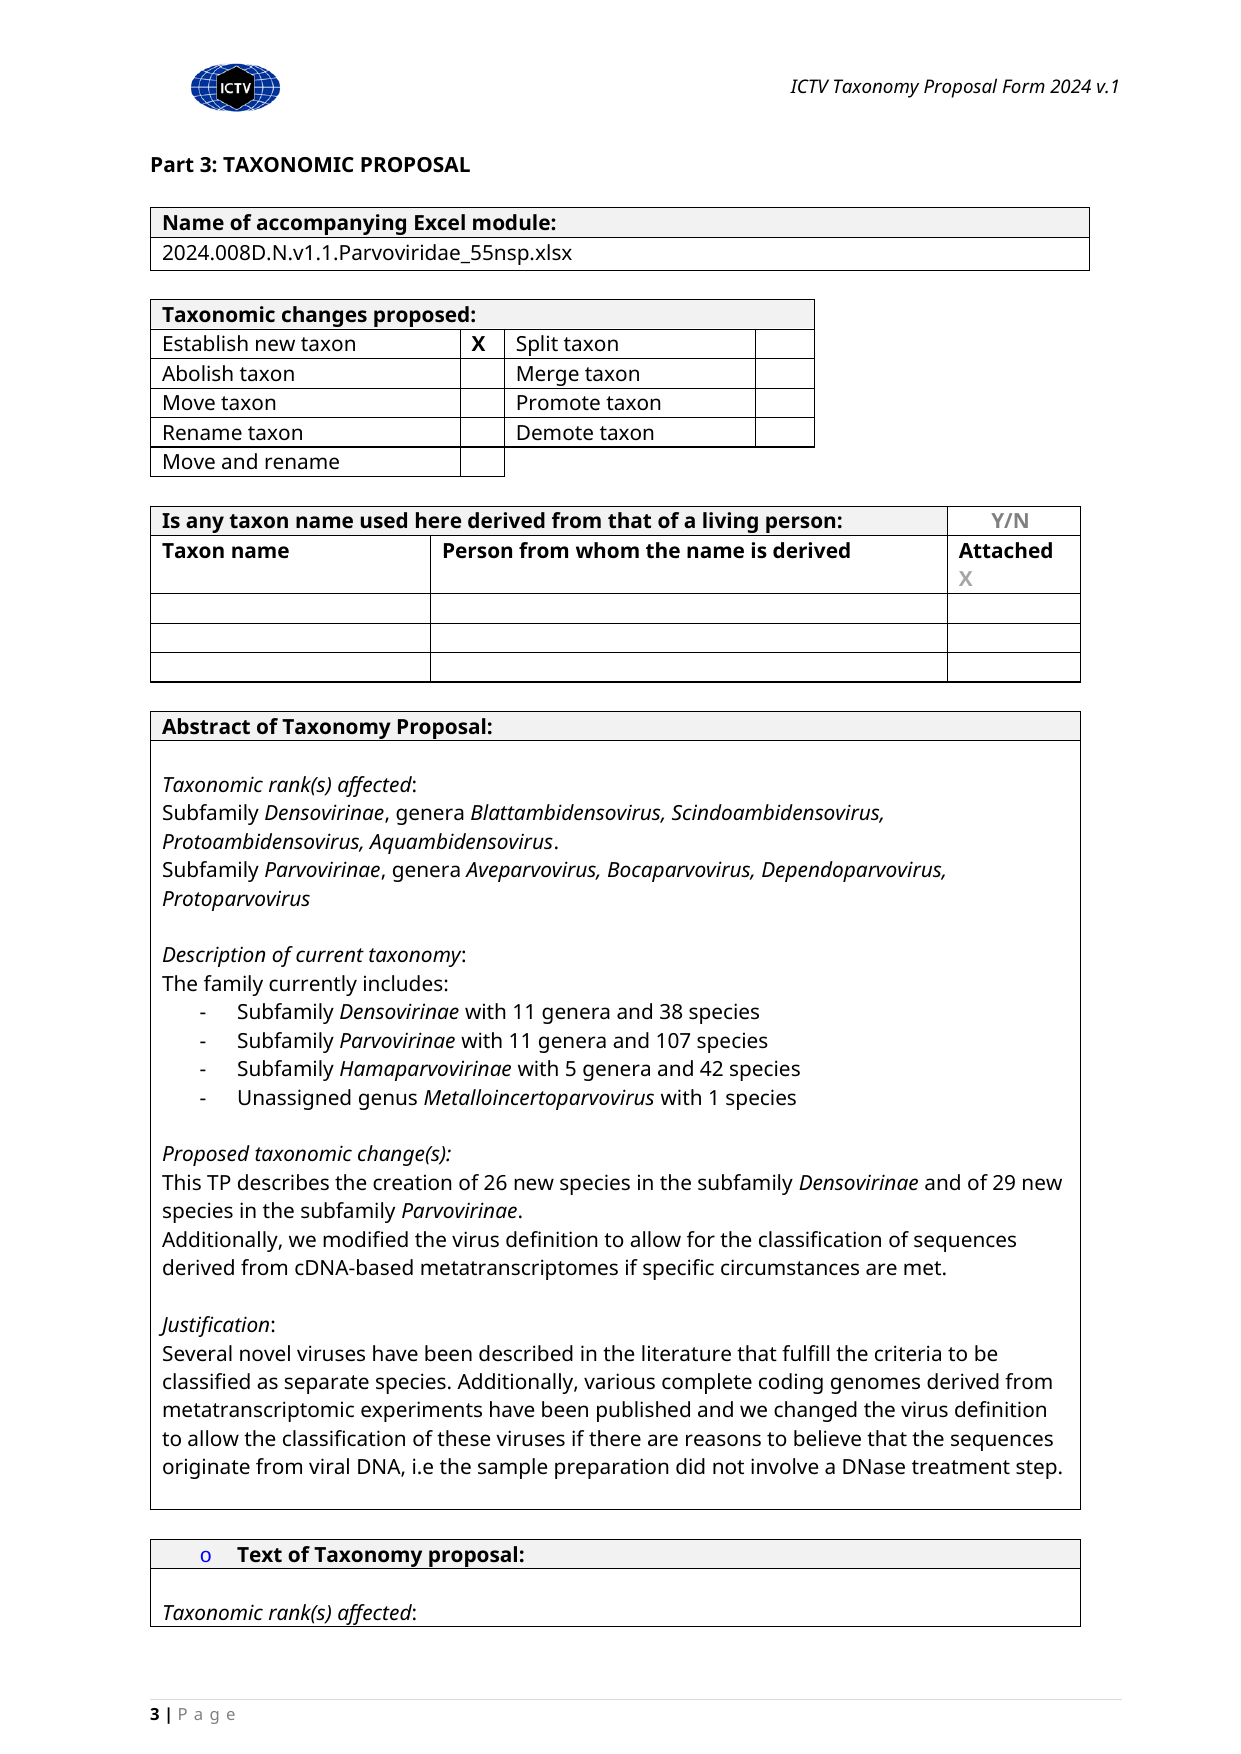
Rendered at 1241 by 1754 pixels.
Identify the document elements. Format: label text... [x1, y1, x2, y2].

table_header Is any taxon name used here derived from that of a living person: [151, 507, 947, 535]
table_header Taxonomic changes proposed: [151, 300, 814, 328]
table_cell Demote taxon [505, 418, 755, 446]
table_cell [756, 389, 814, 417]
table_cell X [461, 330, 504, 358]
table_cell [756, 359, 814, 387]
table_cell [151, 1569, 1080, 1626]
table_cell Move taxon [151, 389, 460, 417]
picture [190, 56, 282, 113]
table_header Text of Taxonomy proposal: [151, 1540, 1080, 1568]
table_cell [948, 624, 1080, 652]
table_cell [151, 653, 430, 681]
table_cell Taxon name [151, 536, 430, 593]
table_cell Abolish taxon [151, 359, 460, 387]
table_header Y/N [948, 507, 1080, 535]
table_cell 2024.008D.N.v1.1.Parvoviridae_55nsp.xlsx [151, 238, 1089, 269]
table_cell [431, 594, 947, 622]
table_header Abstract of Taxonomy Proposal: [151, 712, 1080, 740]
table_header Name of accompanying Excel module: [151, 208, 1089, 237]
table_cell Person from whom the name is derived [431, 536, 947, 593]
table_cell [948, 653, 1080, 681]
table_cell Taxonomic rank(s) affected: Subfamily Densovirinae, genera Blattambidensovirus, Scindoambidensovirus, Protoambidensovirus, Aquambidensovirus. Subfamily Parvovirinae, genera Aveparvovirus, Bocaparvovirus, Dependoparvovirus, Protoparvovirus Description of current taxonomy: The family currently includes: Subfamily Densovirinae with 11 genera and 38 species Subfamily Parvovirinae with 11 genera and 107 species Subfamily Hamaparvovirinae with 5 genera and 42 species Unassigned genus Metalloincertoparvovirus with 1 species Proposed taxonomic change(s): This TP describes the creation of 26 new species in the subfamily Densovirinae and of 29 new species in the subfamily Parvovirinae. Additionally, we modified the virus definition to allow for the classification of sequences derived from cDNA-based metatranscriptomes if specific circumstances are met. Justification: Several novel viruses have been described in the literature that fulfill the criteria to be classified as separate species. Additionally, various complete coding genomes derived from metatranscriptomic experiments have been published and we changed the virus definition to allow the classification of these viruses if there are reasons to believe that the sequences originate from viral DNA, i.e the sample preparation did not involve a DNase treatment step. [151, 741, 1080, 1509]
table_cell [948, 594, 1080, 622]
text Part 3: TAXONOMIC PROPOSAL [150, 150, 1122, 178]
table_cell Split taxon [505, 330, 755, 358]
table_cell Attached X [948, 536, 1080, 593]
table_cell Move and rename [151, 448, 460, 476]
table_cell [461, 448, 504, 476]
table_cell [461, 359, 504, 387]
table_cell Rename taxon [151, 418, 460, 446]
table_cell [151, 624, 430, 652]
table_cell Promote taxon [505, 389, 755, 417]
table_cell [151, 594, 430, 622]
table_cell [461, 389, 504, 417]
table_cell Merge taxon [505, 359, 755, 387]
table_cell [431, 624, 947, 652]
table_cell [756, 418, 814, 446]
table_cell [756, 330, 814, 358]
table_cell Establish new taxon [151, 330, 460, 358]
table_cell [431, 653, 947, 681]
table_cell [461, 418, 504, 446]
